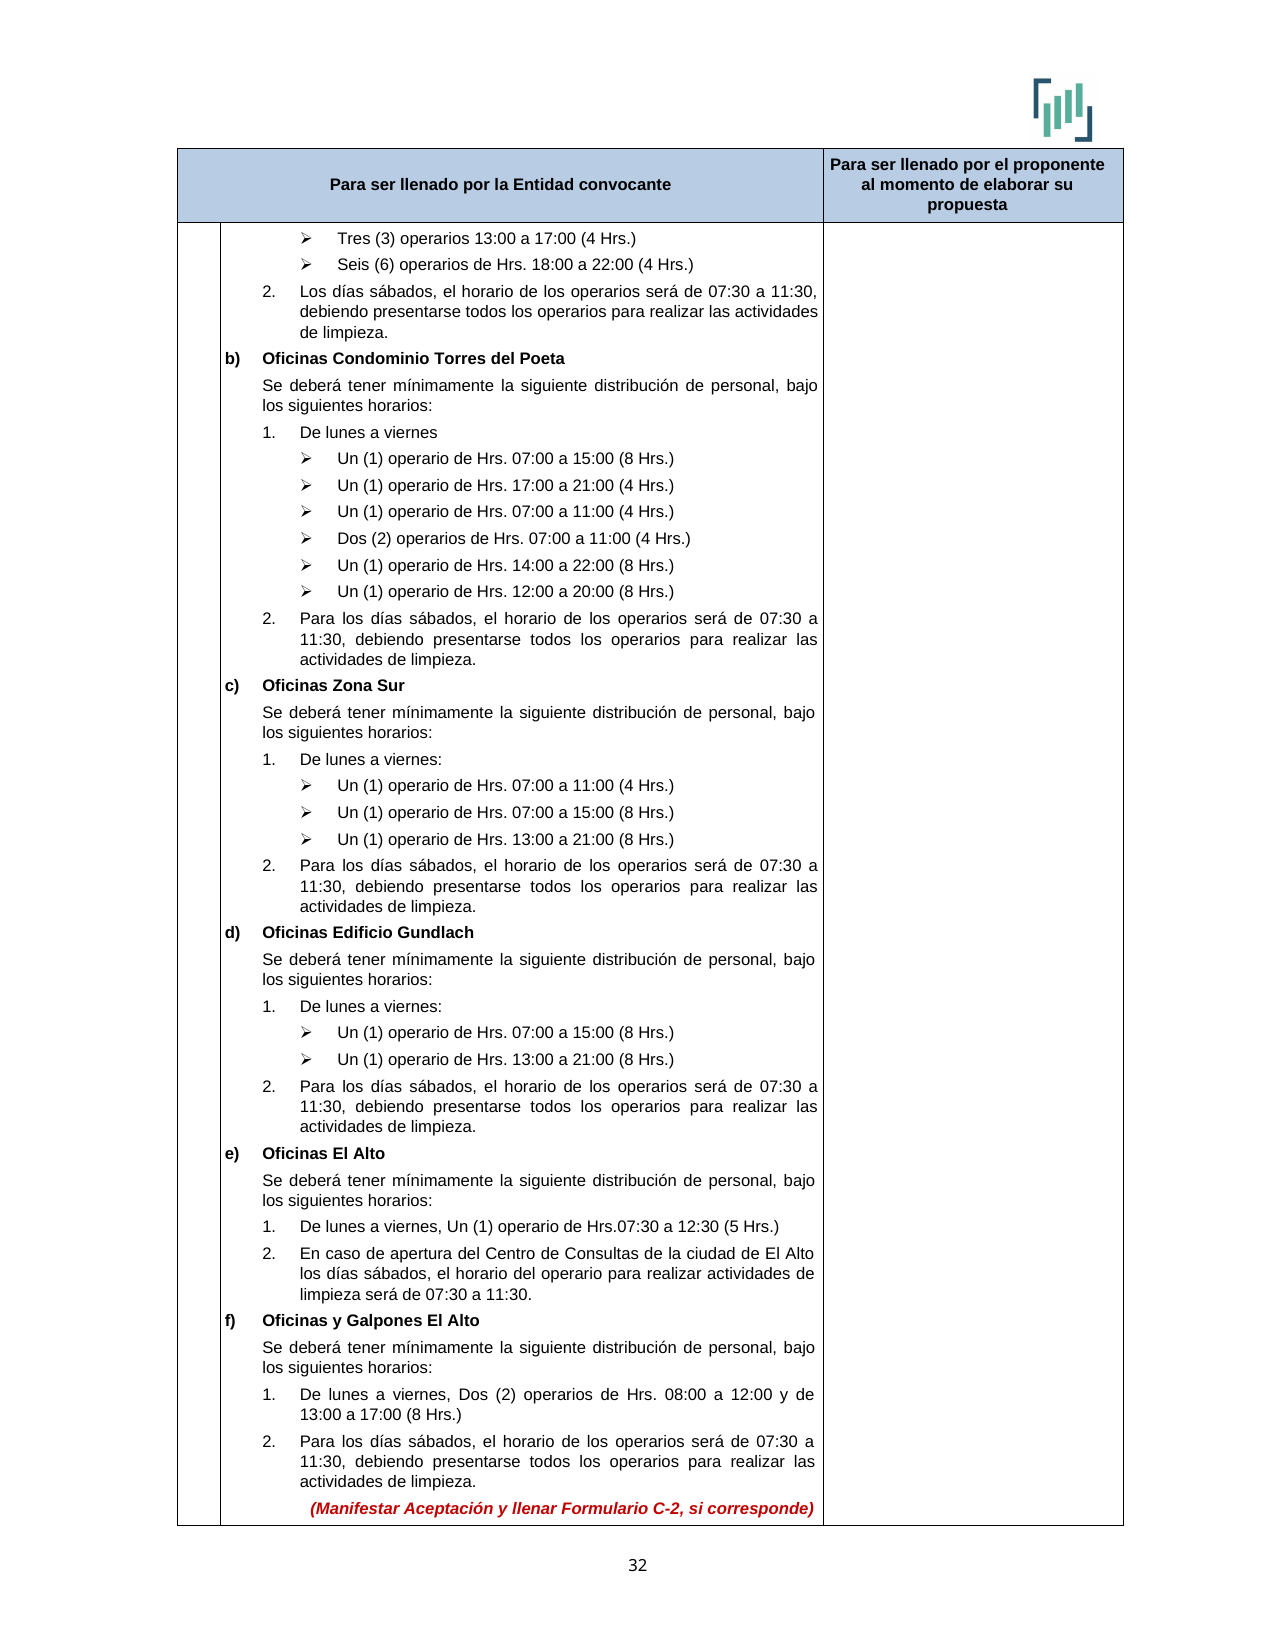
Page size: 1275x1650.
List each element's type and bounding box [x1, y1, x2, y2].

picture [1028, 73, 1098, 148]
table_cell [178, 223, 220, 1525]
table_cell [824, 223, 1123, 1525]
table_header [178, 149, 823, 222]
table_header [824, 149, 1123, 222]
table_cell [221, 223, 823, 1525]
